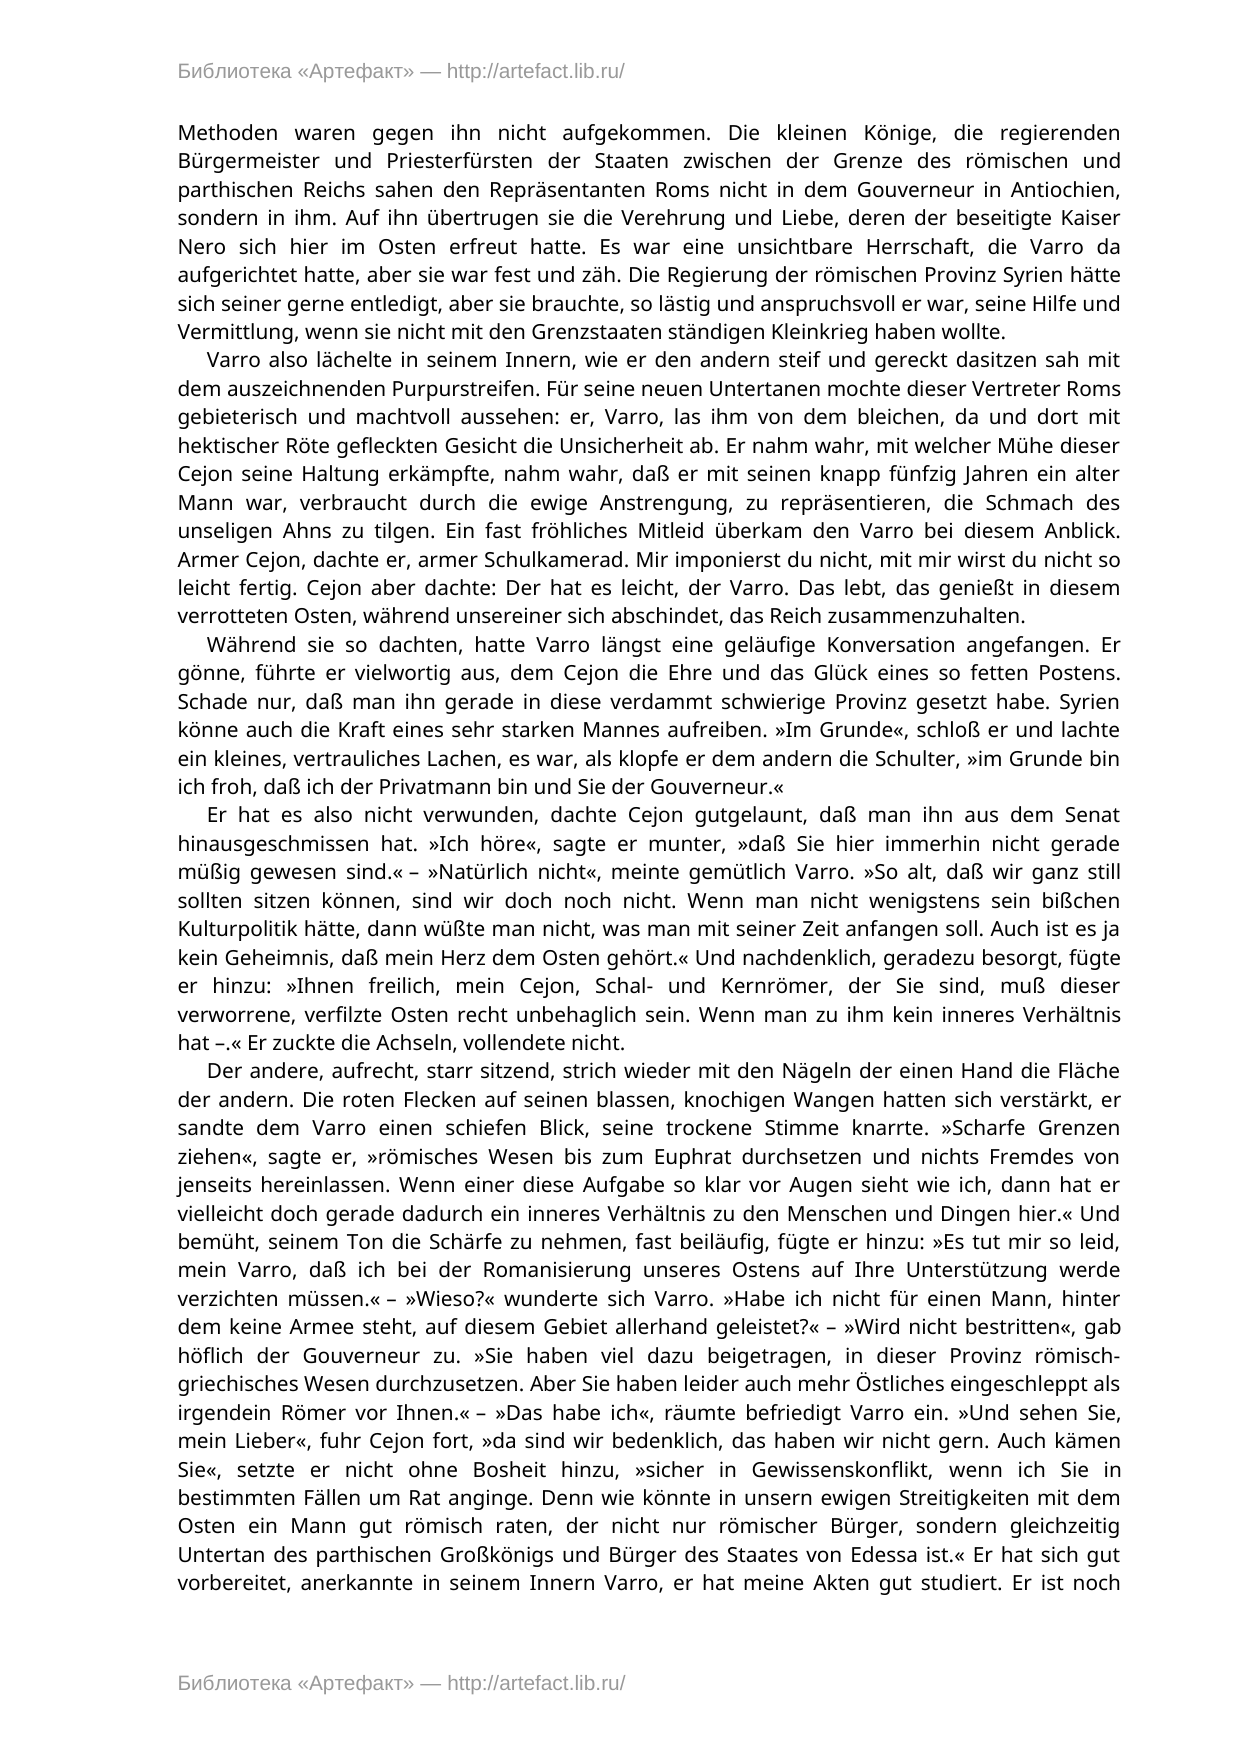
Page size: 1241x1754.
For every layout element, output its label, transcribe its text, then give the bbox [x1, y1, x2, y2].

text Während sie so dachten, hatte Varro längst eine geläufige Konversation angefangen. Er gönne, führte er vielwortig aus, dem Cejon die Ehre und das Glück eines so fetten Postens. Schade nur, daß man ihn gerade in diese verdammt schwierige Provinz gesetzt habe. Syrien könne auch die Kraft eines sehr starken Mannes aufreiben. »Im Grunde«, schloß er und lachte ein kleines, vertrauliches Lachen, es war, als klopfe er dem andern die Schulter, »im Grunde bin ich froh, daß ich der Privatmann bin und Sie der Gouverneur.« [177, 630, 1122, 801]
text Varro also lächelte in seinem Innern, wie er den andern steif und gereckt dasitzen sah mit dem auszeichnenden Purpurstreifen. Für seine neuen Untertanen mochte dieser Vertreter Roms gebieterisch und machtvoll aussehen: er, Varro, las ihm von dem bleichen, da und dort mit hektischer Röte gefleckten Gesicht die Unsicherheit ab. Er nahm wahr, mit welcher Mühe dieser Cejon seine Haltung erkämpfte, nahm wahr, daß er mit seinen knapp fünfzig Jahren ein alter Mann war, verbraucht durch die ewige Anstrengung, zu repräsentieren, die Schmach des unseligen Ahns zu tilgen. Ein fast fröhliches Mitleid überkam den Varro bei diesem Anblick. Armer Cejon, dachte er, armer Schulkamerad. Mir imponierst du nicht, mit mir wirst du nicht so leicht fertig. Cejon aber dachte: Der hat es leicht, der Varro. Das lebt, das genießt in diesem verrotteten Osten, während unsereiner sich abschindet, das Reich zusammenzuhalten. [177, 346, 1122, 630]
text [177, 1057, 1122, 1597]
text Er hat es also nicht verwunden, dachte Cejon gutgelaunt, daß man ihn aus dem Senat hinausgeschmissen hat. »Ich höre«, sagte er munter, »daß Sie hier immerhin nicht gerade müßig gewesen sind.« – »Natürlich nicht«, meinte gemütlich Varro. »So alt, daß wir ganz still sollten sitzen können, sind wir doch noch nicht. Wenn man nicht wenigstens sein bißchen Kulturpolitik hätte, dann wüßte man nicht, was man mit seiner Zeit anfangen soll. Auch ist es ja kein Geheimnis, daß mein Herz dem Osten gehört.« Und nachdenklich, geradezu besorgt, fügte er hinzu: »Ihnen freilich, mein Cejon, Schal- und Kernrömer, der Sie sind, muß dieser verworrene, verfilzte Osten recht unbehaglich sein. Wenn man zu ihm kein inneres Verhältnis hat –.« Er zuckte die Achseln, vollendete nicht. [177, 801, 1122, 1057]
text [177, 118, 1122, 346]
